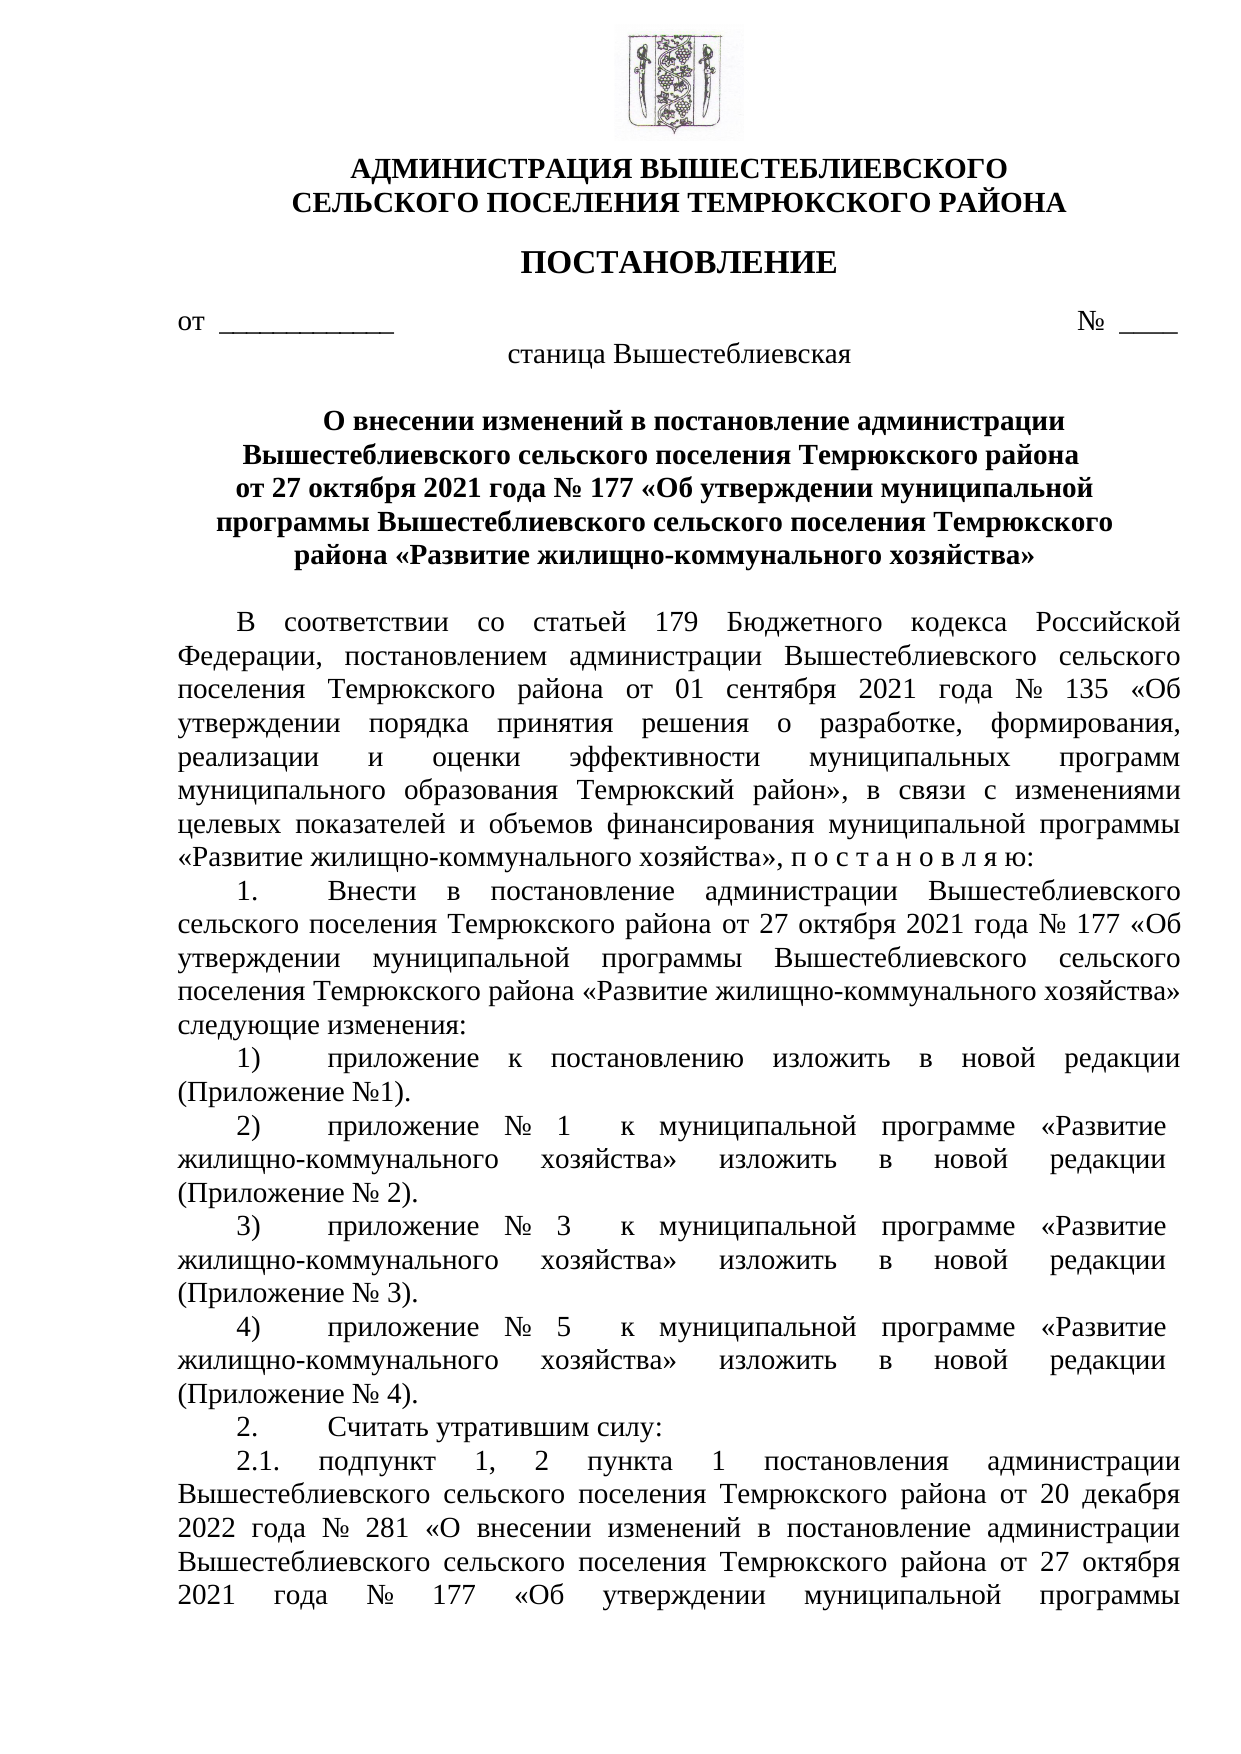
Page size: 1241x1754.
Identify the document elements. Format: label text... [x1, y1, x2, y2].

text АДМИНИСТРАЦИЯ ВЫШЕСТЕБЛИЕВСКОГО [177, 152, 1181, 185]
text СЕЛЬСКОГО ПОСЕЛЕНИЯ ТЕМРЮКСКОГО РАЙОНА [177, 185, 1181, 219]
list Внести в постановление администрации Вышестеблиевского сельского поселения Темрюкского района от 27 октября 2021 года № 177 «Об утверждении муниципальной программы Вышестеблиевского сельского поселения Темрюкского района «Развитие жилищно-коммунального хозяйства» следующие изменения: [177, 873, 1181, 1041]
list приложение № 5 к муниципальной программе «Развитие жилищно-коммунального хозяйства» изложить в новой редакции (Приложение № 4). [177, 1309, 1167, 1409]
text В соответствии со статьей 179 Бюджетного кодекса Российской Федерации, постановлением администрации Вышестеблиевского сельского поселения Темрюкского района от 01 сентября 2021 года № 135 «Об утверждении порядка принятия решения о разработке, формирования, реализации и оценки эффективности муниципальных программ муниципального образования Темрюкский район», в связи с изменениями целевых показателей и объемов финансирования муниципальной программы «Развитие жилищно-коммунального хозяйства», п о с т а н о в л я ю: [177, 604, 1181, 705]
list приложение № 1 к муниципальной программе «Развитие жилищно-коммунального хозяйства» изложить в новой редакции (Приложение № 2). [177, 1108, 1167, 1208]
text ПОСТАНОВЛЕНИЕ [177, 243, 1181, 281]
text В соответствии со статьей 179 Бюджетного кодекса Российской Федерации, постановлением администрации Вышестеблиевского сельского поселения Темрюкского района от 01 сентября 2021 года № 135 «Об утверждении порядка принятия решения о разработке, формирования, реализации и оценки эффективности муниципальных программ муниципального образования Темрюкский район», в связи с изменениями целевых показателей и объемов финансирования муниципальной программы «Развитие жилищно-коммунального хозяйства», п о с т а н о в л я ю: [177, 772, 1181, 873]
text от _____________ № ____ [177, 303, 1181, 336]
list Считать утратившим силу: [177, 1409, 1181, 1443]
picture [614, 24, 744, 141]
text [177, 1443, 1181, 1611]
text станица Вышестеблиевская [177, 336, 1181, 370]
text О внесении изменений в постановление администрации Вышестеблиевского сельского поселения Темрюкского района от 27 октября 2021 года № 177 «Об утверждении муниципальной программы Вышестеблиевского сельского поселения Темрюкского района «Развитие жилищно-коммунального хозяйства» [177, 403, 1152, 571]
list приложение № 3 к муниципальной программе «Развитие жилищно-коммунального хозяйства» изложить в новой редакции (Приложение № 3). [177, 1208, 1167, 1309]
list приложение к постановлению изложить в новой редакции (Приложение №1). [177, 1041, 1181, 1108]
